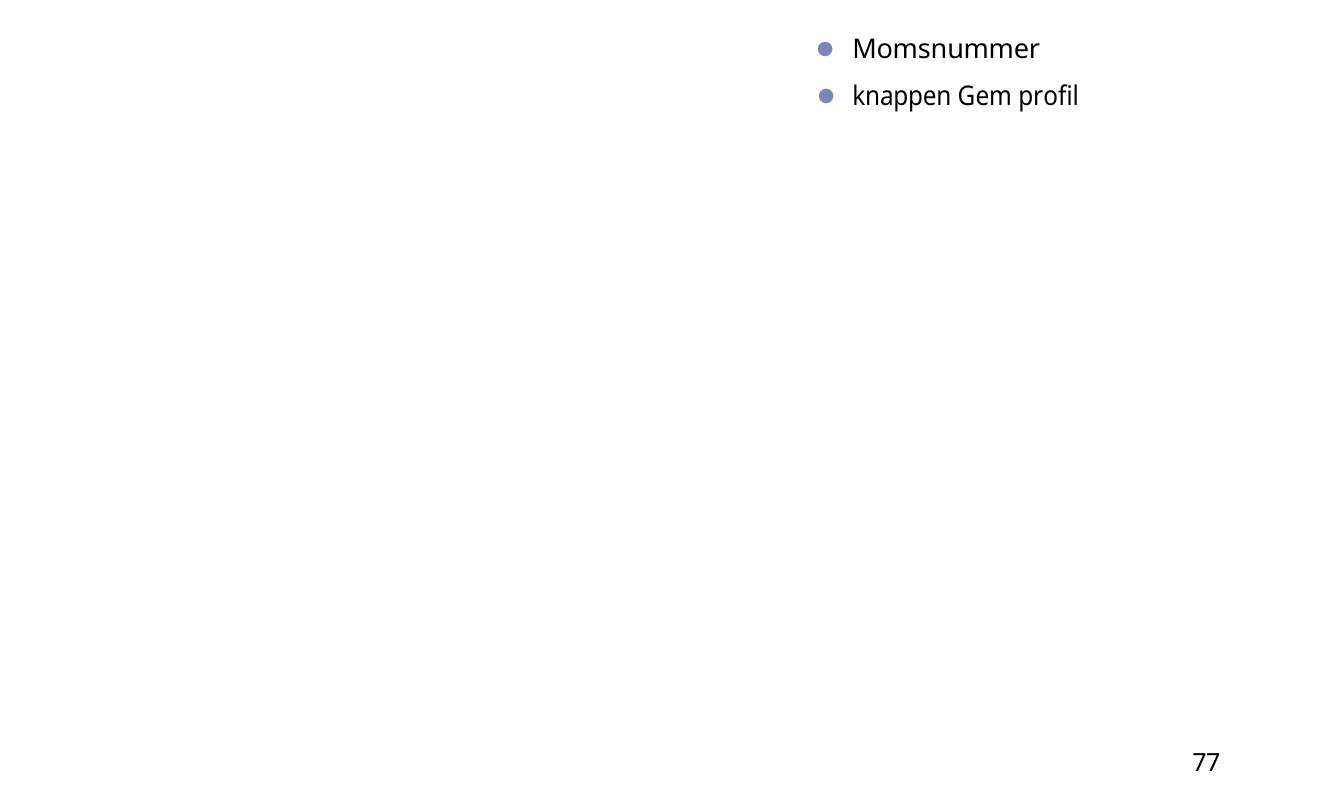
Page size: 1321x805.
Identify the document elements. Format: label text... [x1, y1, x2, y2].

list Momsnummer [816, 29, 1258, 66]
list knappen Gem profil [817, 76, 1258, 113]
